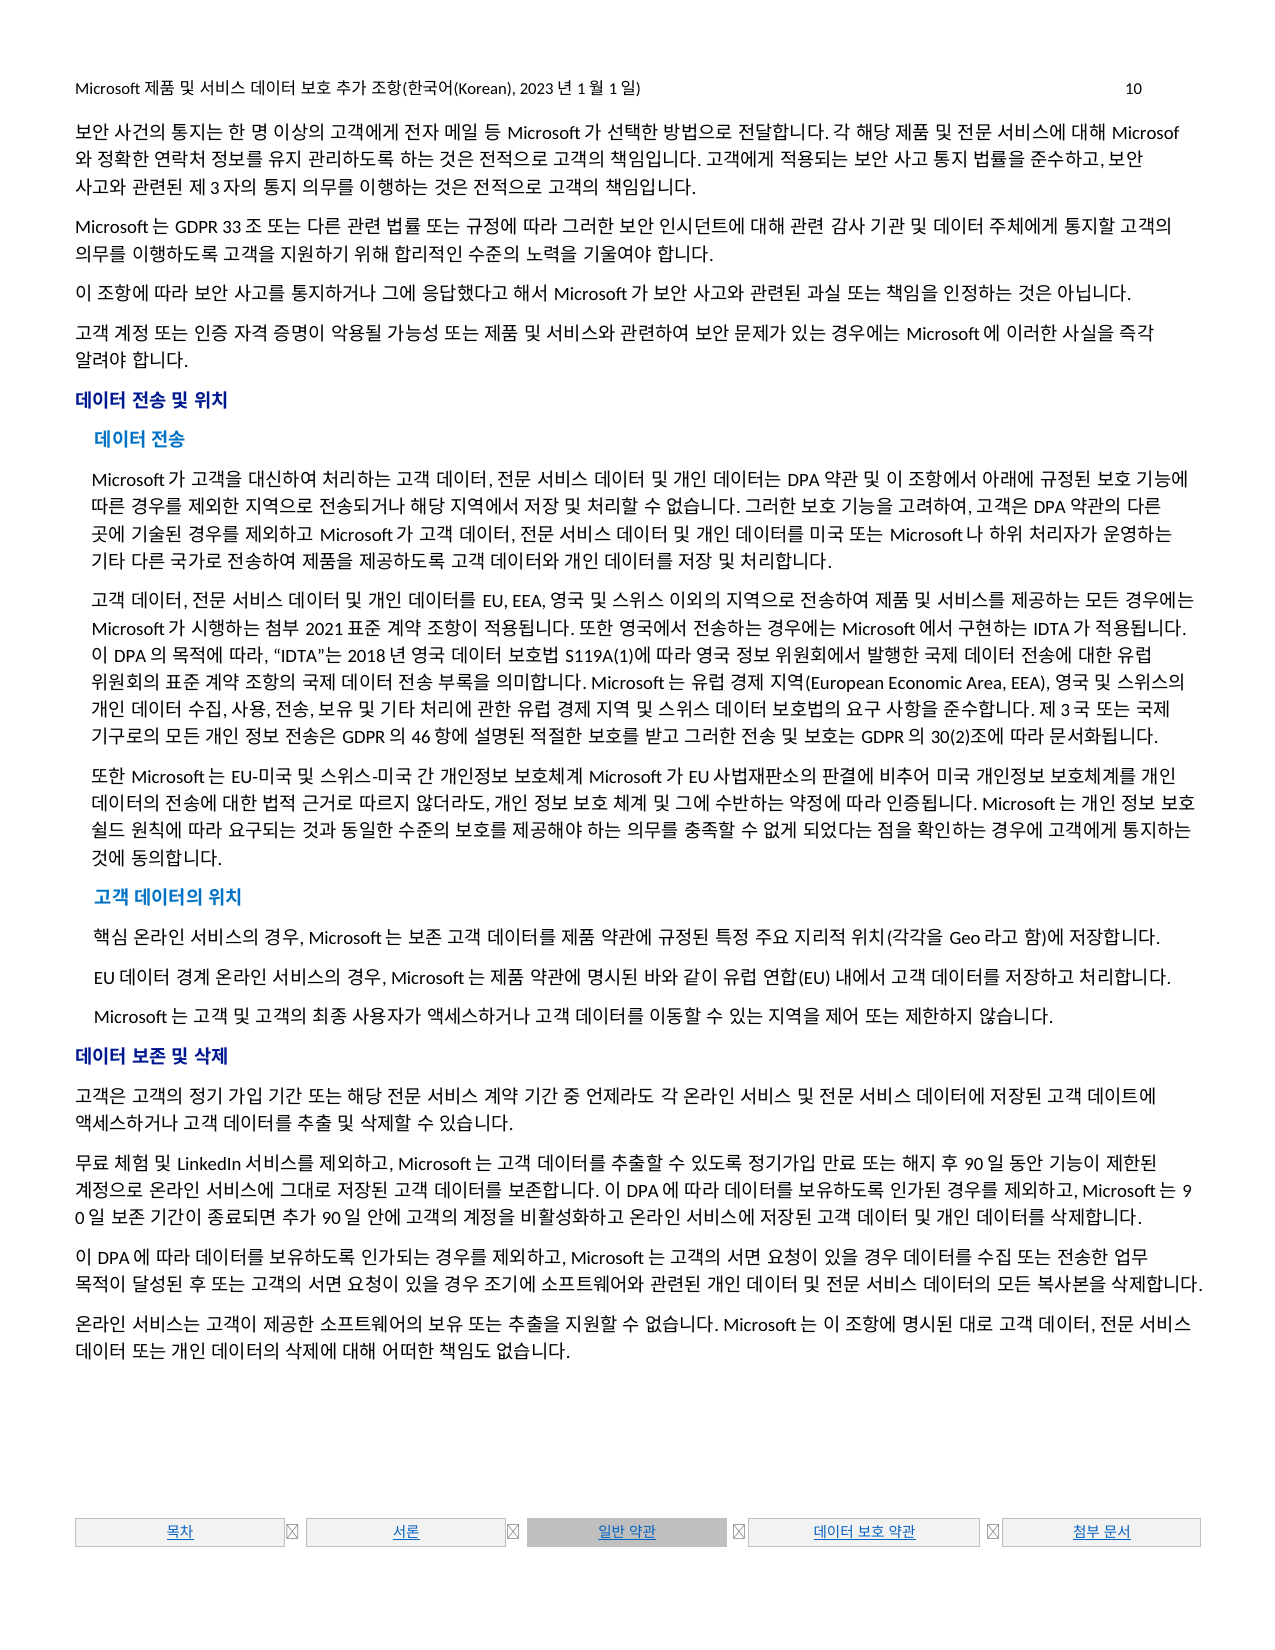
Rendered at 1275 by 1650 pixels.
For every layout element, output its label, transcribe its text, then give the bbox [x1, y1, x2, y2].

list 핵심 온라인 서비스의 경우, Microsoft는 보존 고객 데이터를 제품 약관에 규정된 특정 주요 지리적 위치(각각을 Geo라고 함)에 저장합니다. [94, 923, 1200, 950]
list 온라인 서비스는 고객이 제공한 소프트웨어의 보유 또는 추출을 지원할 수 없습니다. Microsoft는 이 조항에 명시된 대로 고객 데이터, 전문 서비스 데이터 또는 개인 데이터의 삭제에 대해 어떠한 책임도 없습니다. [75, 1309, 1200, 1363]
list EU 데이터 경계 온라인 서비스의 경우, Microsoft는 제품 약관에 명시된 바와 같이 유럽 연합(EU) 내에서 고객 데이터를 저장하고 처리합니다. [94, 962, 1200, 989]
list 이 조항에 따라 보안 사고를 통지하거나 그에 응답했다고 해서 Microsoft가 보안 사고와 관련된 과실 또는 책임을 인정하는 것은 아닙니다. [75, 279, 1200, 306]
subtitle 데이터 전송 및 위치 [75, 385, 1200, 413]
list 또한 Microsoft는 EU-미국 및 스위스-미국 간 개인정보 보호체계 Microsoft가 EU 사법재판소의 판결에 비추어 미국 개인정보 보호체계를 개인 데이터의 전송에 대한 법적 근거로 따르지 않더라도, 개인 정보 보호 체계 및 그에 수반하는 약정에 따라 인증됩니다. Microsoft는 개인 정보 보호 쉴드 원칙에 따라 요구되는 것과 동일한 수준의 보호를 제공해야 하는 의무를 충족할 수 없게 되었다는 점을 확인하는 경우에 고객에게 통지하는 것에 동의합니다. [91, 762, 1200, 870]
list Microsoft는 GDPR 33조 또는 다른 관련 법률 또는 규정에 따라 그러한 보안 인시던트에 대해 관련 감사 기관 및 데이터 주체에게 통지할 고객의 의무를 이행하도록 고객을 지원하기 위해 합리적인 수준의 노력을 기울여야 합니다. [75, 212, 1200, 266]
list 고객 계정 또는 인증 자격 증명이 악용될 가능성 또는 제품 및 서비스와 관련하여 보안 문제가 있는 경우에는 Microsoft에 이러한 사실을 즉각 알려야 합니다. [75, 318, 1200, 373]
subtitle 데이터 보존 및 삭제 [75, 1042, 1200, 1069]
list Microsoft는 고객 및 고객의 최종 사용자가 액세스하거나 고객 데이터를 이동할 수 있는 지역을 제어 또는 제한하지 않습니다. [94, 1002, 1200, 1029]
list 이 DPA에 따라 데이터를 보유하도록 인가되는 경우를 제외하고, Microsoft는 고객의 서면 요청이 있을 경우 데이터를 수집 또는 전송한 업무 목적이 달성된 후 또는 고객의 서면 요청이 있을 경우 조기에 소프트웨어와 관련된 개인 데이터 및 전문 서비스 데이터의 모든 복사본을 삭제합니다. [75, 1242, 1200, 1297]
list Microsoft가 고객을 대신하여 처리하는 고객 데이터, 전문 서비스 데이터 및 개인 데이터는 DPA 약관 및 이 조항에서 아래에 규정된 보호 기능에 따른 경우를 제외한 지역으로 전송되거나 해당 지역에서 저장 및 처리할 수 없습니다. 그러한 보호 기능을 고려하여, 고객은 DPA 약관의 다른 곳에 기술된 경우를 제외하고 Microsoft가 고객 데이터, 전문 서비스 데이터 및 개인 데이터를 미국 또는 Microsoft나 하위 처리자가 운영하는 기타 다른 국가로 전송하여 제품을 제공하도록 고객 데이터와 개인 데이터를 저장 및 처리합니다. [91, 465, 1200, 573]
list 고객은 고객의 정기 가입 기간 또는 해당 전문 서비스 계약 기간 중 언제라도 각 온라인 서비스 및 전문 서비스 데이터에 저장된 고객 데이트에 액세스하거나 고객 데이터를 추출 및 삭제할 수 있습니다. [75, 1081, 1200, 1136]
list 데이터 전송 [94, 425, 1200, 452]
list 보안 사건의 통지는 한 명 이상의 고객에게 전자 메일 등 Microsoft가 선택한 방법으로 전달합니다. 각 해당 제품 및 전문 서비스에 대해 Microsof와 정확한 연락처 정보를 유지 관리하도록 하는 것은 전적으로 고객의 책임입니다. 고객에게 적용되는 보안 사고 통지 법률을 준수하고, 보안 사고와 관련된 제3자의 통지 의무를 이행하는 것은 전적으로 고객의 책임입니다. [75, 118, 1200, 199]
list 고객 데이터, 전문 서비스 데이터 및 개인 데이터를 EU, EEA, 영국 및 스위스 이외의 지역으로 전송하여 제품 및 서비스를 제공하는 모든 경우에는 Microsoft가 시행하는 첨부 2021 표준 계약 조항이 적용됩니다. 또한 영국에서 전송하는 경우에는 Microsoft에서 구현하는 IDTA가 적용됩니다. 이 DPA의 목적에 따라, “IDTA”는 2018년 영국 데이터 보호법 S119A(1)에 따라 영국 정보 위원회에서 발행한 국제 데이터 전송에 대한 유럽 위원회의 표준 계약 조항의 국제 데이터 전송 부록을 의미합니다. Microsoft는 유럽 경제 지역(European Economic Area, EEA), 영국 및 스위스의 개인 데이터 수집, 사용, 전송, 보유 및 기타 처리에 관한 유럽 경제 지역 및 스위스 데이터 보호법의 요구 사항을 준수합니다. 제3국 또는 국제 기구로의 모든 개인 정보 전송은 GDPR의 46항에 설명된 적절한 보호를 받고 그러한 전송 및 보호는 GDPR의 30(2)조에 따라 문서화됩니다. [91, 586, 1200, 749]
list 무료 체험 및 LinkedIn 서비스를 제외하고, Microsoft는 고객 데이터를 추출할 수 있도록 정기가입 만료 또는 해지 후 90일 동안 기능이 제한된 계정으로 온라인 서비스에 그대로 저장된 고객 데이터를 보존합니다. 이 DPA에 따라 데이터를 보유하도록 인가된 경우를 제외하고, Microsoft는 90일 보존 기간이 종료되면 추가 90일 안에 고객의 계정을 비활성화하고 온라인 서비스에 저장된 고객 데이터 및 개인 데이터를 삭제합니다. [75, 1148, 1200, 1230]
list 고객 데이터의 위치 [94, 883, 1200, 910]
